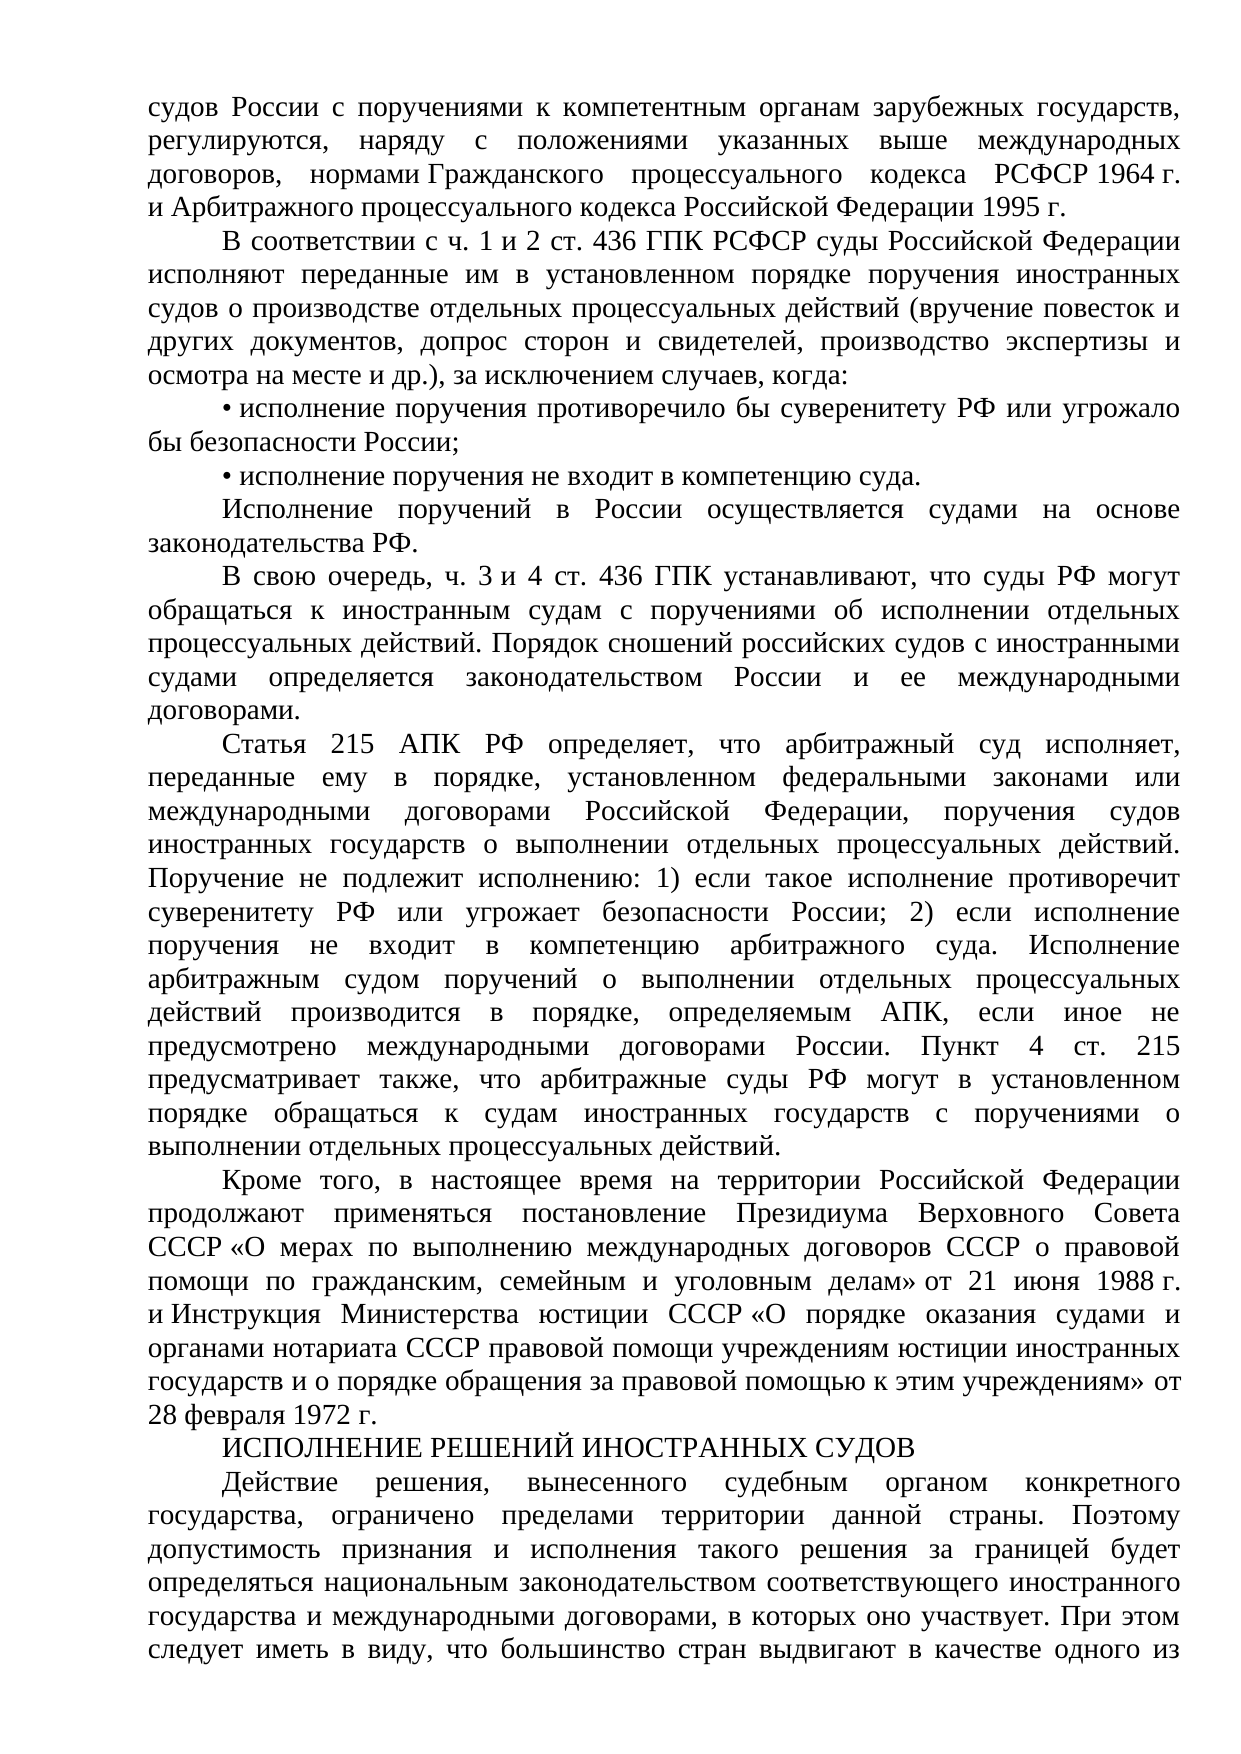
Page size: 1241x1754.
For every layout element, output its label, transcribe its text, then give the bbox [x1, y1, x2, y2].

text Исполнение поручений в России осуществляется судами на основе законодательства РФ. [148, 491, 1181, 558]
text В свою очередь, ч. 3 и 4 ст. 436 ГПК устанавливают, что суды РФ могут обращаться к иностранным судам с поручениями об исполнении отдельных процессуальных действий. Порядок сношений российских судов с иностранными судами определяется законодательством России и ее международными договорами. [148, 558, 1181, 726]
text Статья 215 АПК РФ определяет, что арбитражный суд исполняет, переданные ему в порядке, установленном федеральными законами или международными договорами Российской Федерации, поручения судов иностранных государств о выполнении отдельных процессуальных действий. Поручение не подлежит исполнению: 1) если такое исполнение противоречит суверенитету РФ или угрожает безопасности России; 2) если исполнение поручения не входит в компетенцию арбитражного суда. Исполнение арбитражным судом поручений о выполнении отдельных процессуальных действий производится в порядке, определяемым АПК, если иное не предусмотрено международными договорами России. Пункт 4 ст. 215 предусматривает также, что арбитражные суды РФ могут в установленном порядке обращаться к судам иностранных государств с поручениями о выполнении отдельных процессуальных действий. [148, 726, 1181, 1162]
text В соответствии с ч. 1 и 2 ст. 436 ГПК РСФСР суды Российской Федерации исполняют переданные им в установленном порядке поручения иностранных судов о производстве отдельных процессуальных действий (вручение повесток и других документов, допрос сторон и свидетелей, производство экспертизы и осмотра на месте и др.), за исключением случаев, когда: [148, 223, 1181, 391]
text Кроме того, в настоящее время на территории Российской Федерации продолжают применяться постановление Президиума Верховного Совета СССР «О мерах по выполнению международных договоров СССР о правовой помощи по гражданским, семейным и уголовным делам» от 21 июня 1988 г. и Инструкция Министерства юстиции СССР «О порядке оказания судами и органами нотариата СССР правовой помощи учреждениям юстиции иностранных государств и о порядке обращения за правовой помощью к этим учреждениям» от 28 февраля 1972 г. [148, 1162, 1181, 1430]
text • исполнение поручения не входит в компетенцию суда. [148, 458, 1181, 491]
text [148, 89, 1181, 223]
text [148, 1464, 1181, 1665]
text ИСПОЛНЕНИЕ РЕШЕНИЙ ИНОСТРАННЫХ СУДОВ [148, 1430, 1181, 1464]
text • исполнение поручения противоречило бы суверенитету РФ или угрожало бы безопасности России; [148, 391, 1181, 458]
